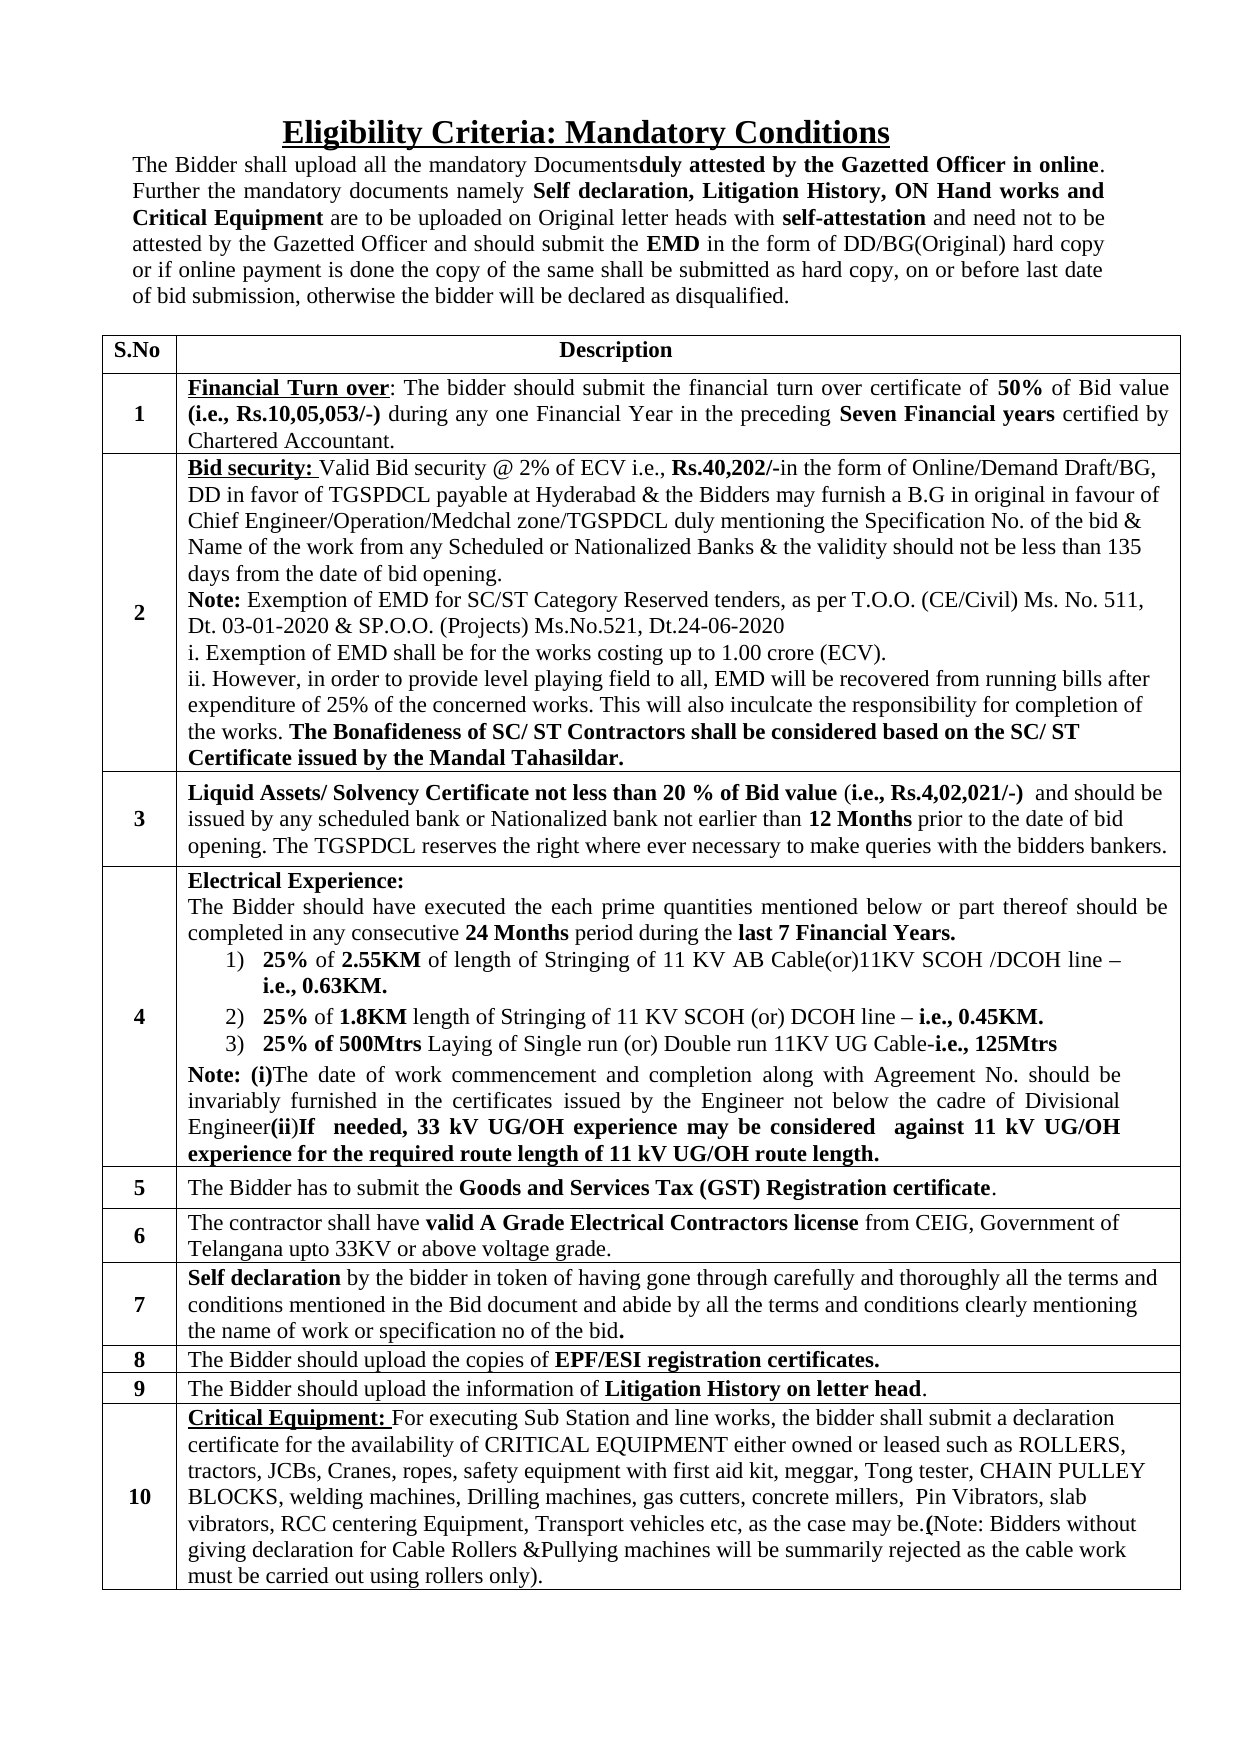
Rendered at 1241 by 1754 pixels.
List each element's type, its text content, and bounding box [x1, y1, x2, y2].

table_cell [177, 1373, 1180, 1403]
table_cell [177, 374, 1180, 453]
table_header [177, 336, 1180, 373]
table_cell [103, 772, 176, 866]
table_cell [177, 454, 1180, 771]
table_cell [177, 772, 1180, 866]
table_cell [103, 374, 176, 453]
text Eligibility Criteria: Mandatory Conditions [207, 112, 1105, 151]
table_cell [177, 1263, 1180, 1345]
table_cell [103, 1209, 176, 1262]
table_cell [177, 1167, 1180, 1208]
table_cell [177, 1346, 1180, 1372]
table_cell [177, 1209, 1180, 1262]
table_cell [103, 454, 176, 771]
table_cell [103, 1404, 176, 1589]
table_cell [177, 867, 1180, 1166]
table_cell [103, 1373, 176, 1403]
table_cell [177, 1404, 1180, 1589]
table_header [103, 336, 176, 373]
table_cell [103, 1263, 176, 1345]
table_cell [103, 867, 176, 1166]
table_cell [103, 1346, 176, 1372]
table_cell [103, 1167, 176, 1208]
text The Bidder shall upload all the mandatory Documentsduly attested by the Gazetted Officer in online. Further the mandatory documents namely Self declaration, Litigation History, ON Hand works and Critical Equipment are to be uploaded on Original letter heads with self-attestation and need not to be attested by the Gazetted Officer and should submit the EMD in the form of DD/BG(Original) hard copy or if online payment is done the copy of the same shall be submitted as hard copy, on or before last date of bid submission, otherwise the bidder will be declared as disqualified. [132, 151, 1105, 309]
